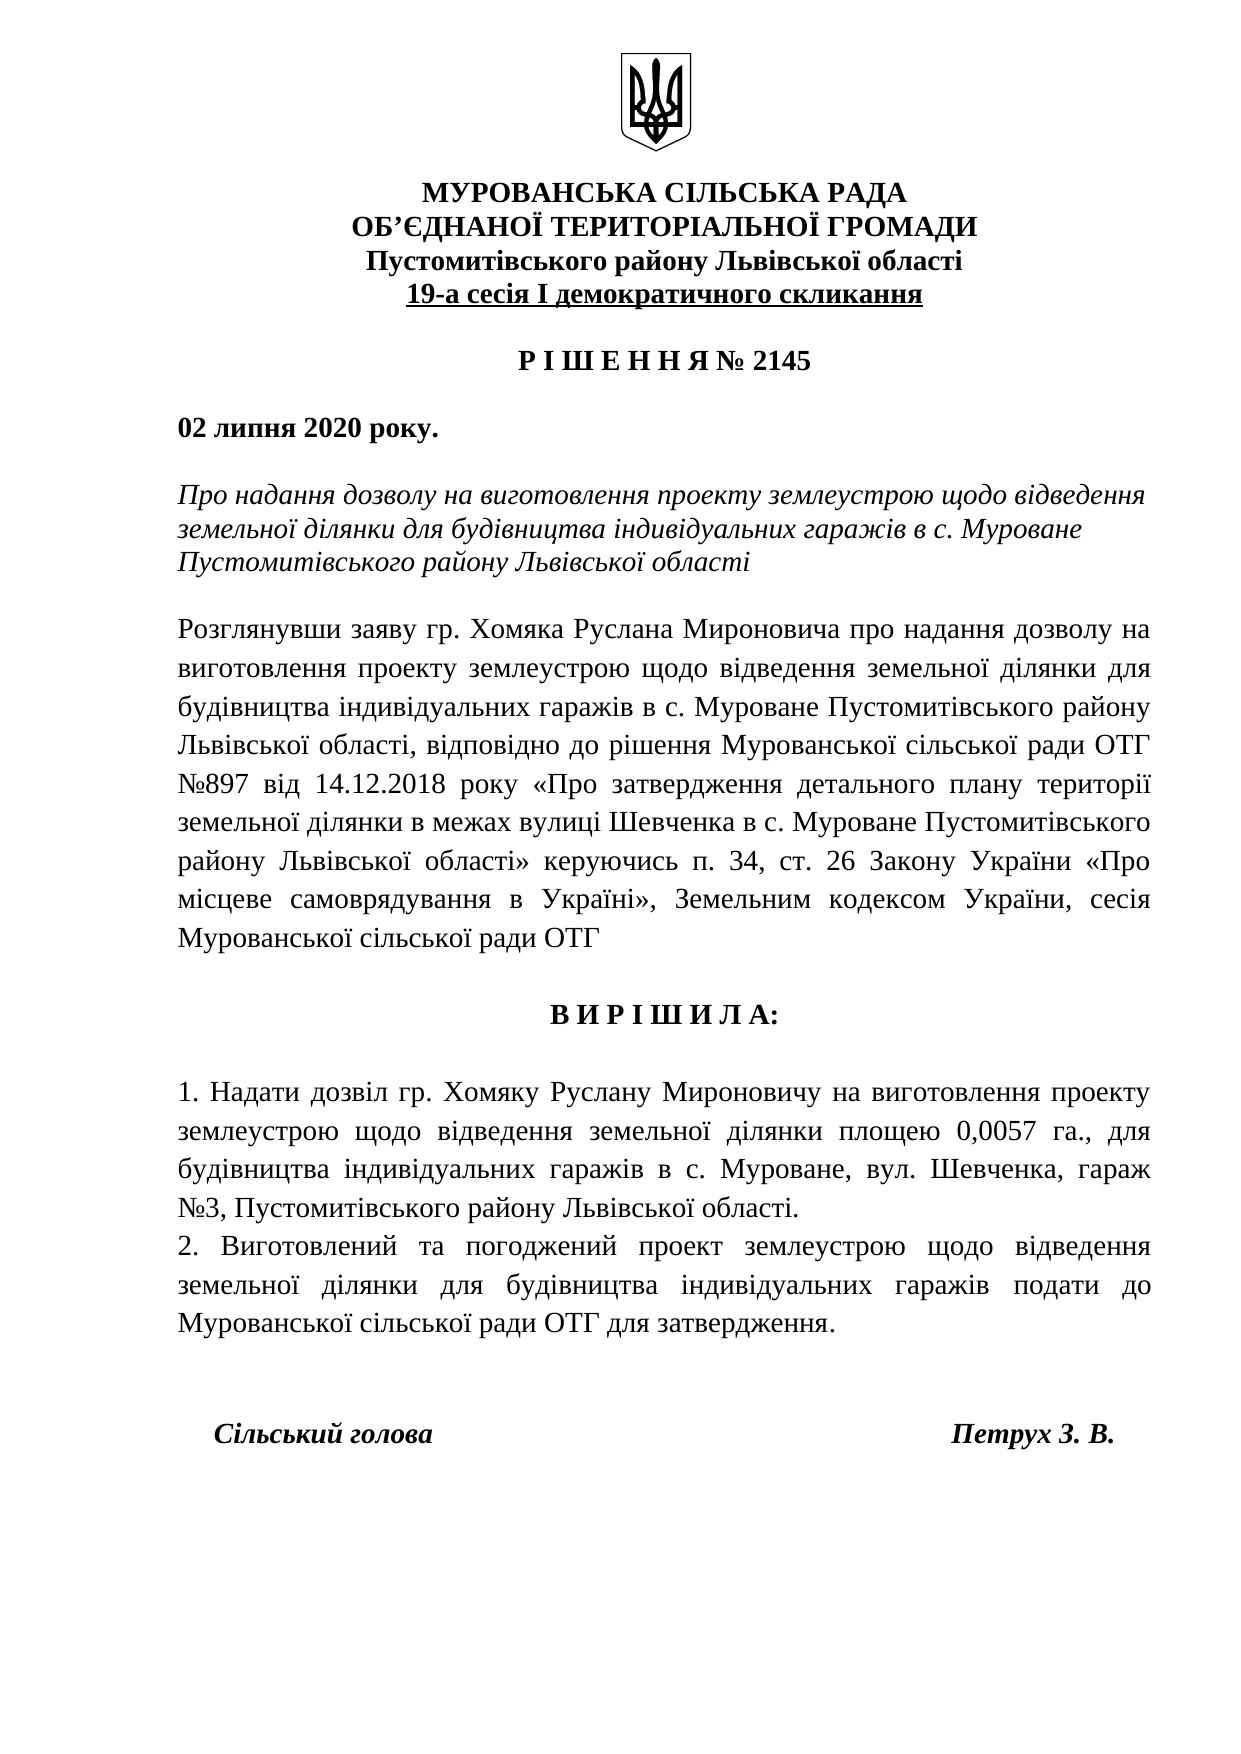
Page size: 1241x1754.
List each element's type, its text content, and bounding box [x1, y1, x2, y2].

text ОБ’ЄДНАНОЇ ТЕРИТОРІАЛЬНОЇ ГРОМАДИ [177, 209, 1152, 243]
text Розглянувши заяву гр. Хомяка Руслана Мироновича про надання дозволу на виготовлення проекту землеустрою щодо відведення земельної ділянки для будівництва індивідуальних гаражів в с. Муроване Пустомитівського району Львівської області, відповідно до рішення Мурованської сільської ради ОТГ №897 від 14.12.2018 року «Про затвердження детального плану території земельної ділянки в межах вулиці Шевченка в с. Муроване Пустомитівського району Львівської області» керуючись п. 34, ст. 26 Закону України «Про місцеве самоврядування в Україні», Земельним кодексом України, сесія Мурованської сільської ради ОТГ [177, 612, 1152, 953]
text Р І Ш Е Н Н Я № 2145 [177, 343, 1152, 377]
text 02 липня 2020 року. [177, 410, 1152, 444]
text В И Р І Ш И Л А: [177, 997, 1152, 1031]
text 2. Виготовлений та погоджений проект землеустрою щодо відведення земельної ділянки для будівництва індивідуальних гаражів подати до Мурованської сільської ради ОТГ для затвердження. [177, 1228, 1152, 1339]
text Про надання дозволу на виготовлення проекту землеустрою щодо відведення земельної ділянки для будівництва індивідуальних гаражів в с. Муроване Пустомитівського району Львівської області [177, 477, 1152, 578]
text МУРОВАНСЬКА СІЛЬСЬКА РАДА [177, 176, 1152, 209]
text Пустомитівського району Львівської області [177, 243, 1152, 276]
text 1. Надати дозвіл гр. Хомяку Руслану Мироновичу на виготовлення проекту землеустрою щодо відведення земельної ділянки площею 0,0057 га., для будівництва індивідуальних гаражів в с. Муроване, вул. Шевченка, гараж №3, Пустомитівського району Львівської області. [177, 1074, 1152, 1223]
text 19-а сесія І демократичного скликання [177, 276, 1152, 310]
text Сільський голова Петрух З. В. [177, 1416, 1152, 1449]
